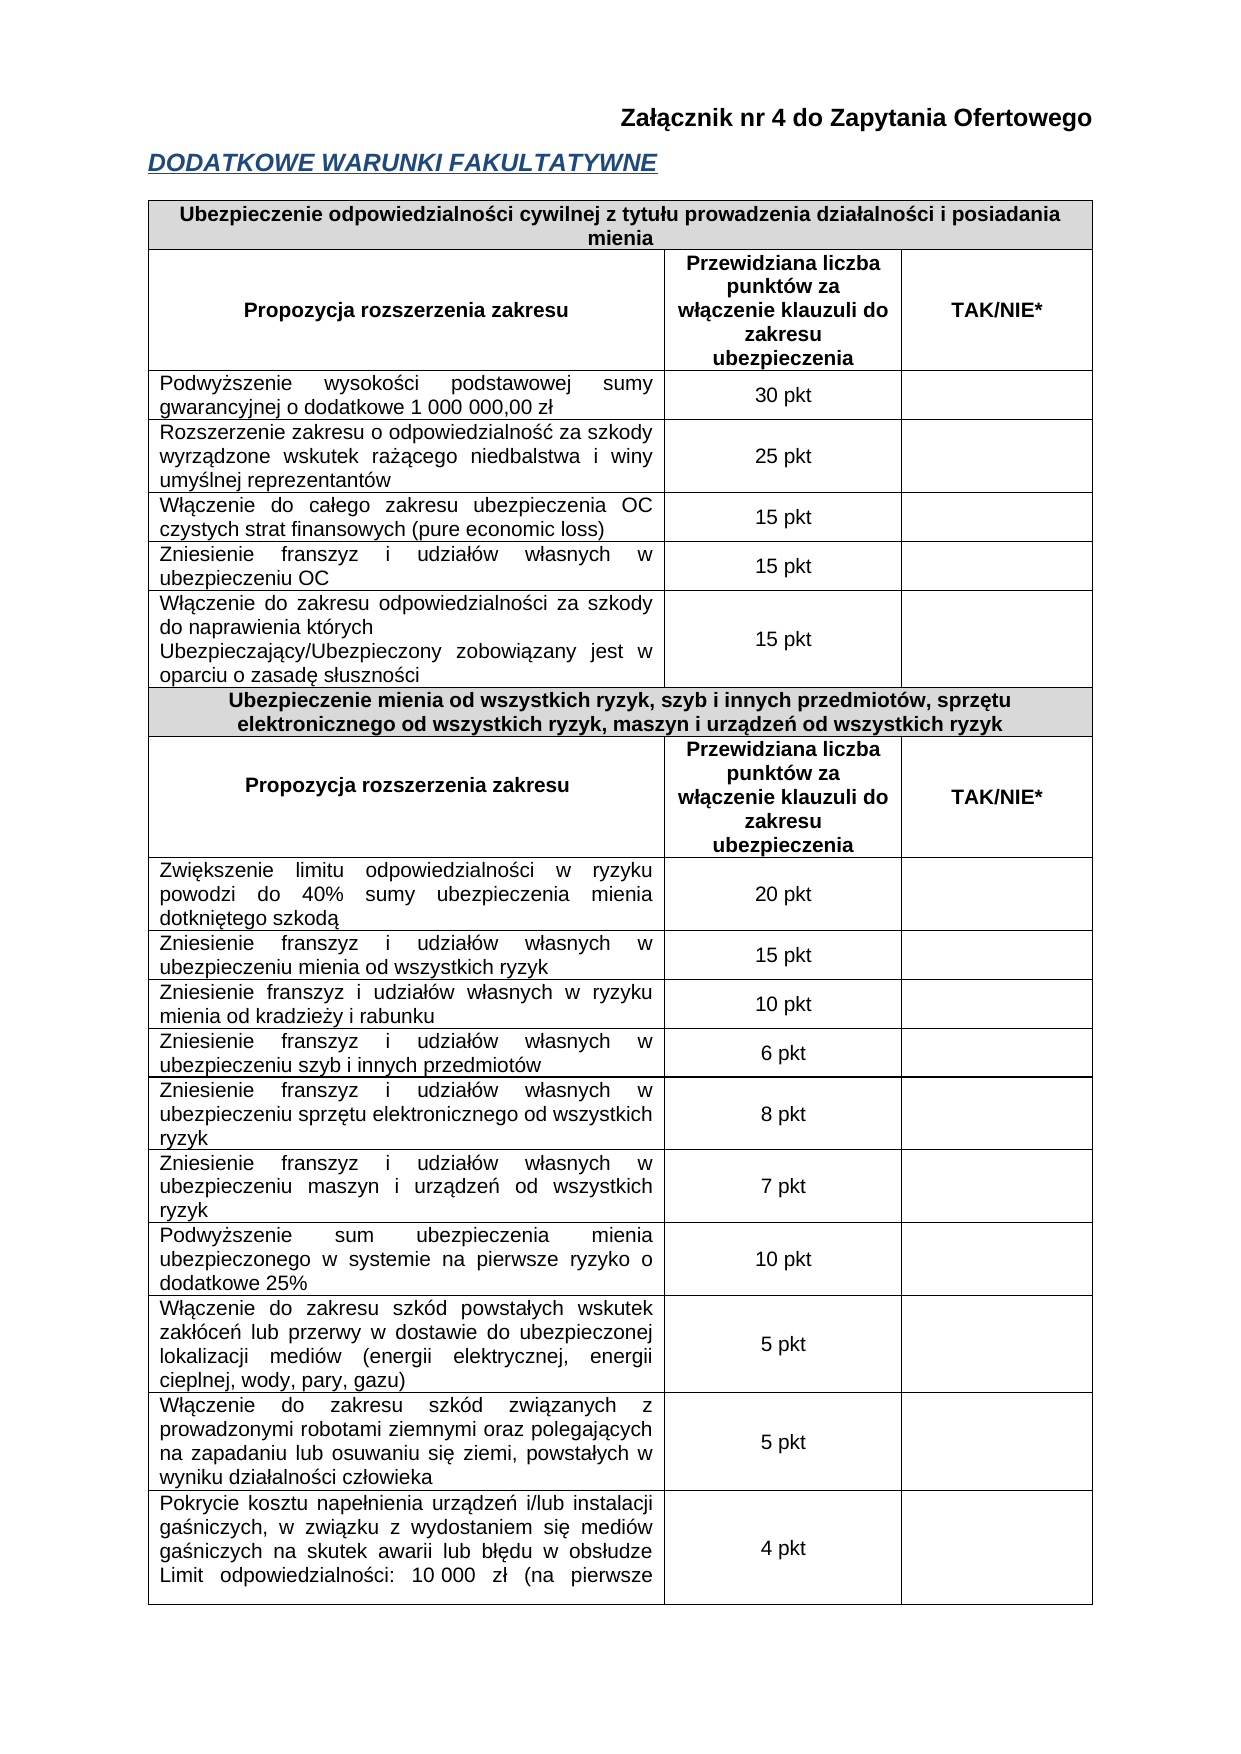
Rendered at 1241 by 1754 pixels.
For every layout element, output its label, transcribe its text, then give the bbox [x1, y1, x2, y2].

table_cell [902, 1393, 1092, 1490]
table_cell [902, 493, 1092, 541]
table_cell Propozycja rozszerzenia zakresu [149, 250, 664, 370]
table_cell Ubezpieczenie mienia od wszystkich ryzyk, szyb i innych przedmiotów, sprzętu elektronicznego od wszystkich ryzyk, maszyn i urządzeń od wszystkich ryzyk [149, 688, 1092, 736]
table_cell 8 pkt [665, 1078, 901, 1149]
table_cell 15 pkt [665, 931, 901, 978]
table_cell 10 pkt [665, 980, 901, 1027]
table_cell [902, 1078, 1092, 1149]
table_cell Włączenie do zakresu szkód powstałych wskutek zakłóceń lub przerwy w dostawie do ubezpieczonej lokalizacji mediów (energii elektrycznej, energii cieplnej, wody, pary, gazu) [149, 1296, 664, 1392]
table_cell Propozycja rozszerzenia zakresu [149, 737, 664, 857]
table_cell [902, 1223, 1092, 1295]
table_cell Zniesienie franszyz i udziałów własnych w ubezpieczeniu mienia od wszystkich ryzyk [149, 931, 664, 978]
table_cell Przewidziana liczba punktów za włączenie klauzuli do zakresu ubezpieczenia [665, 737, 901, 857]
table_cell TAK/NIE* [902, 737, 1092, 857]
table_cell 15 pkt [665, 591, 901, 687]
table_cell 4 pkt [665, 1491, 901, 1604]
table_cell [902, 1491, 1092, 1604]
table_cell Przewidziana liczba punktów za włączenie klauzuli do zakresu ubezpieczenia [665, 250, 901, 370]
text DODATKOWE WARUNKI FAKULTATYWNE [148, 148, 1093, 176]
table_cell Podwyższenie wysokości podstawowej sumy gwarancyjnej o dodatkowe 1 000 000,00 zł [149, 371, 664, 419]
table_cell 30 pkt [665, 371, 901, 419]
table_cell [149, 1491, 664, 1604]
table_cell 5 pkt [665, 1296, 901, 1392]
table_cell 25 pkt [665, 420, 901, 492]
table_cell [902, 371, 1092, 419]
table_cell 20 pkt [665, 858, 901, 929]
table_cell [902, 591, 1092, 687]
table_cell [902, 980, 1092, 1027]
table_cell 6 pkt [665, 1029, 901, 1076]
table_cell [902, 931, 1092, 978]
table_cell 10 pkt [665, 1223, 901, 1295]
table_cell [902, 542, 1092, 590]
table_cell [902, 1150, 1092, 1222]
table_header Ubezpieczenie odpowiedzialności cywilnej z tytułu prowadzenia działalności i posiadania mienia [149, 201, 1092, 249]
table_cell 15 pkt [665, 542, 901, 590]
table_cell [902, 420, 1092, 492]
table_cell Włączenie do zakresu odpowiedzialności za szkody do naprawienia których Ubezpieczający/Ubezpieczony zobowiązany jest w oparciu o zasadę słuszności [149, 591, 664, 687]
table_cell 5 pkt [665, 1393, 901, 1490]
table_cell [902, 1029, 1092, 1076]
table_cell 15 pkt [665, 493, 901, 541]
table_cell Podwyższenie sum ubezpieczenia mienia ubezpieczonego w systemie na pierwsze ryzyko o dodatkowe 25% [149, 1223, 664, 1295]
table_cell [902, 858, 1092, 929]
table_cell Zniesienie franszyz i udziałów własnych w ubezpieczeniu maszyn i urządzeń od wszystkich ryzyk [149, 1150, 664, 1222]
table_cell Zwiększenie limitu odpowiedzialności w ryzyku powodzi do 40% sumy ubezpieczenia mienia dotkniętego szkodą [149, 858, 664, 929]
table_cell Włączenie do zakresu szkód związanych z prowadzonymi robotami ziemnymi oraz polegających na zapadaniu lub osuwaniu się ziemi, powstałych w wyniku działalności człowieka [149, 1393, 664, 1490]
table_cell TAK/NIE* [902, 250, 1092, 370]
table_cell Zniesienie franszyz i udziałów własnych w ryzyku mienia od kradzieży i rabunku [149, 980, 664, 1027]
table_cell Włączenie do całego zakresu ubezpieczenia OC czystych strat finansowych (pure economic loss) [149, 493, 664, 541]
table_cell Zniesienie franszyz i udziałów własnych w ubezpieczeniu szyb i innych przedmiotów [149, 1029, 664, 1076]
table_cell Zniesienie franszyz i udziałów własnych w ubezpieczeniu OC [149, 542, 664, 590]
table_cell [902, 1296, 1092, 1392]
table_cell Rozszerzenie zakresu o odpowiedzialność za szkody wyrządzone wskutek rażącego niedbalstwa i winy umyślnej reprezentantów [149, 420, 664, 492]
table_cell Zniesienie franszyz i udziałów własnych w ubezpieczeniu sprzętu elektronicznego od wszystkich ryzyk [149, 1078, 664, 1149]
table_cell 7 pkt [665, 1150, 901, 1222]
